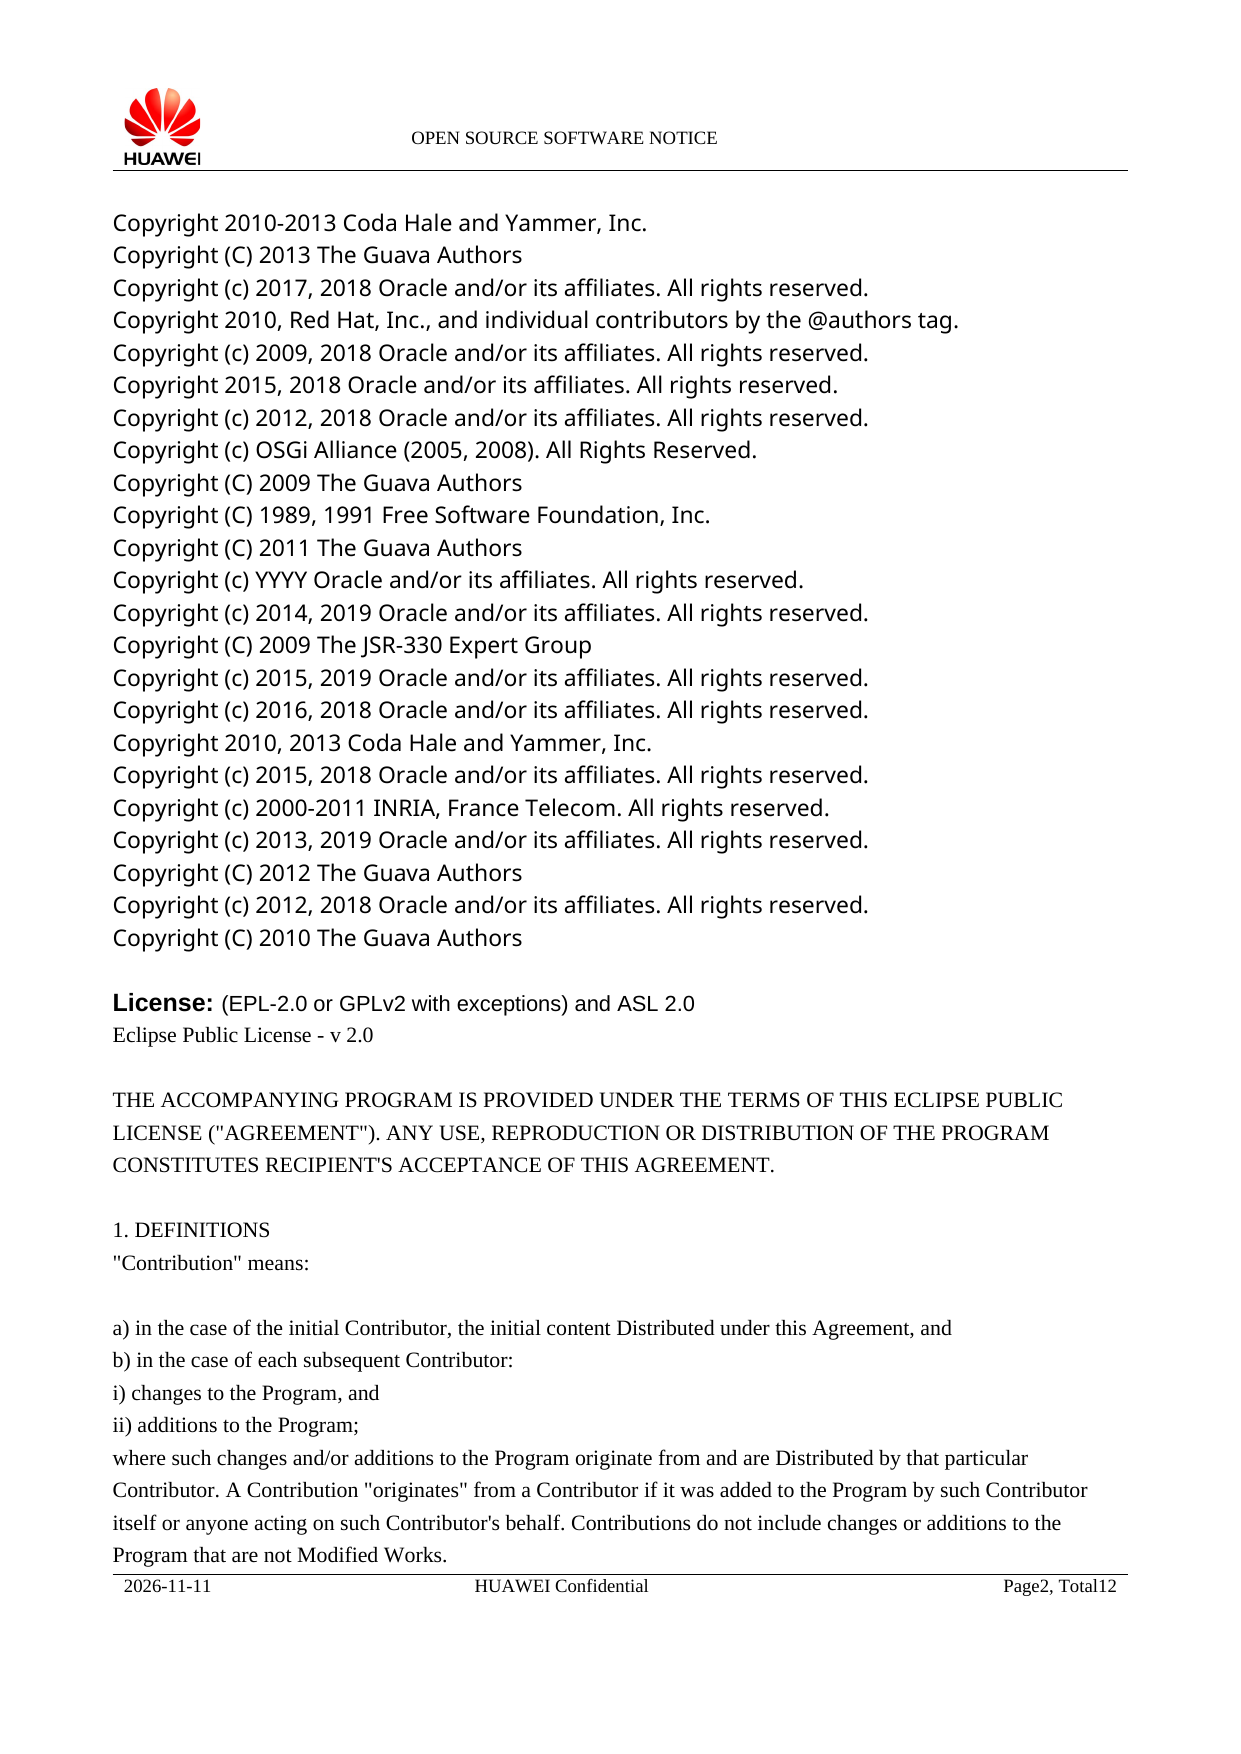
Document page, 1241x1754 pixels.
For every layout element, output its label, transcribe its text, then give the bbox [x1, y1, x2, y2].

text License: (EPL-2.0 or GPLv2 with exceptions) and ASL 2.0 [112, 986, 1128, 1019]
picture [124, 88, 201, 165]
